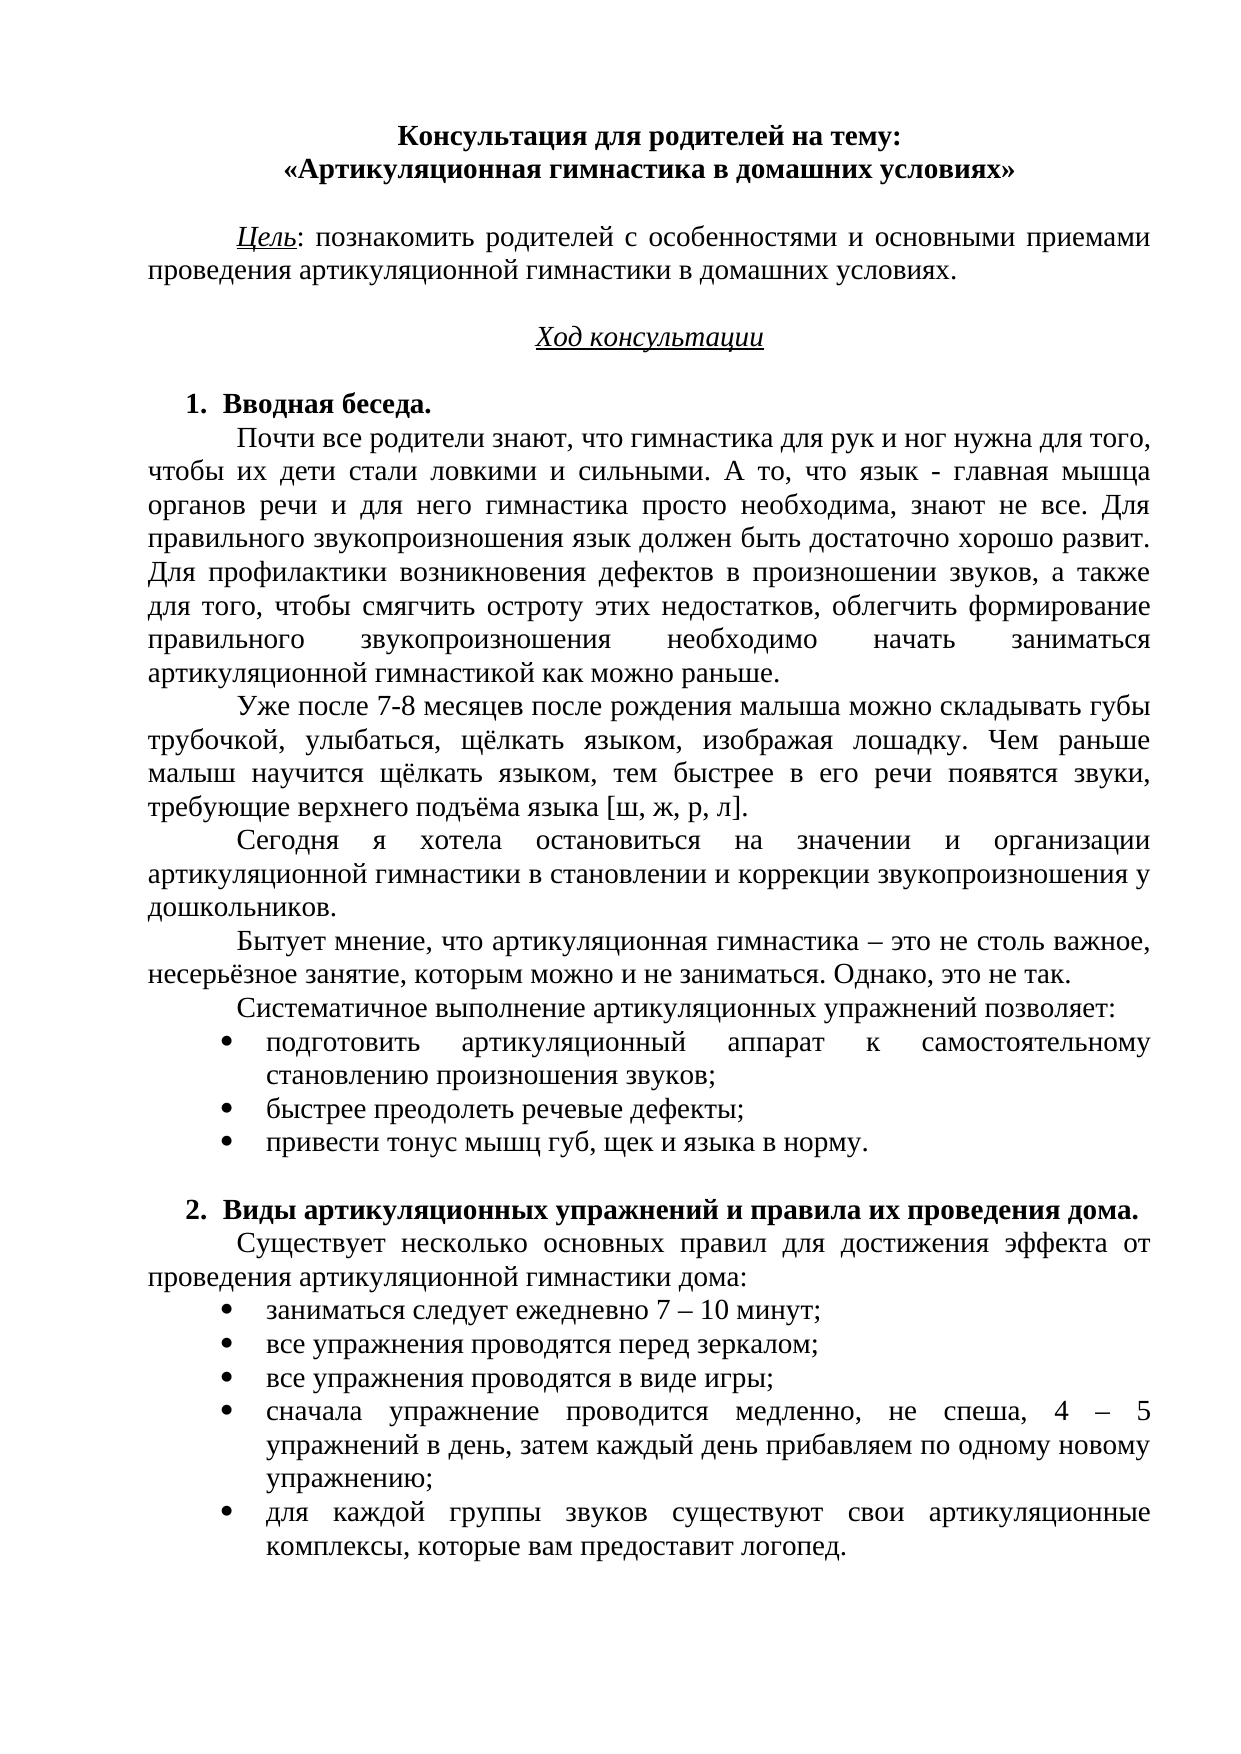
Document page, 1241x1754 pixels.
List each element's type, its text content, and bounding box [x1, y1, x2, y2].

list Вводная беседа. [185, 386, 1152, 420]
text Консультация для родителей на тему: [148, 118, 1152, 152]
text Сегодня я хотела остановиться на значении и организации артикуляционной гимнастики в становлении и коррекции звукопроизношения у дошкольников. [148, 822, 1152, 923]
list для каждой группы звуков существуют свои артикуляционные комплексы, которые вам предоставит логопед. [222, 1494, 1152, 1561]
list все упражнения проводятся перед зеркалом; [222, 1326, 1152, 1360]
list подготовить артикуляционный аппарат к самостоятельному становлению произношения звуков; [222, 1024, 1152, 1091]
text Существует несколько основных правил для достижения эффекта от проведения артикуляционной гимнастики дома: [148, 1225, 1152, 1292]
list заниматься следует ежедневно 7 – 10 минут; [222, 1292, 1152, 1326]
list все упражнения проводятся в виде игры; [222, 1360, 1152, 1393]
text Ход консультации [148, 319, 1152, 353]
text «Артикуляционная гимнастика в домашних условиях» [148, 152, 1152, 185]
list Виды артикуляционных упражнений и правила их проведения дома. [185, 1192, 1152, 1225]
text Почти все родители знают, что гимнастика для рук и ног нужна для того, чтобы их дети стали ловкими и сильными. А то, что язык - главная мышца органов речи и для него гимнастика просто необходима, знают не все. Для правильного звукопроизношения язык должен быть достаточно хорошо развит. Для профилактики возникновения дефектов в произношении звуков, а также для того, чтобы смягчить остроту этих недостатков, облегчить формирование правильного звукопроизношения необходимо начать заниматься артикуляционной гимнастикой как можно раньше. [148, 420, 1152, 688]
text Систематичное выполнение артикуляционных упражнений позволяет: [148, 990, 1152, 1024]
list быстрее преодолеть речевые дефекты; [222, 1091, 1152, 1124]
list сначала упражнение проводится медленно, не спеша, 4 – 5 упражнений в день, затем каждый день прибавляем по одному новому упражнению; [222, 1393, 1152, 1494]
text Уже после 7-8 месяцев после рождения малыша можно складывать губы трубочкой, улыбаться, щёлкать языком, изображая лошадку. Чем раньше малыш научится щёлкать языком, тем быстрее в его речи появятся звуки, требующие верхнего подъёма языка [ш, ж, р, л]. [148, 688, 1152, 822]
text Бытует мнение, что артикуляционная гимнастика – это не столь важное, несерьёзное занятие, которым можно и не заниматься. Однако, это не так. [148, 923, 1152, 990]
list привести тонус мышц губ, щек и языка в норму. [222, 1124, 1152, 1158]
text Цель: познакомить родителей с особенностями и основными приемами проведения артикуляционной гимнастики в домашних условиях. [148, 219, 1152, 286]
